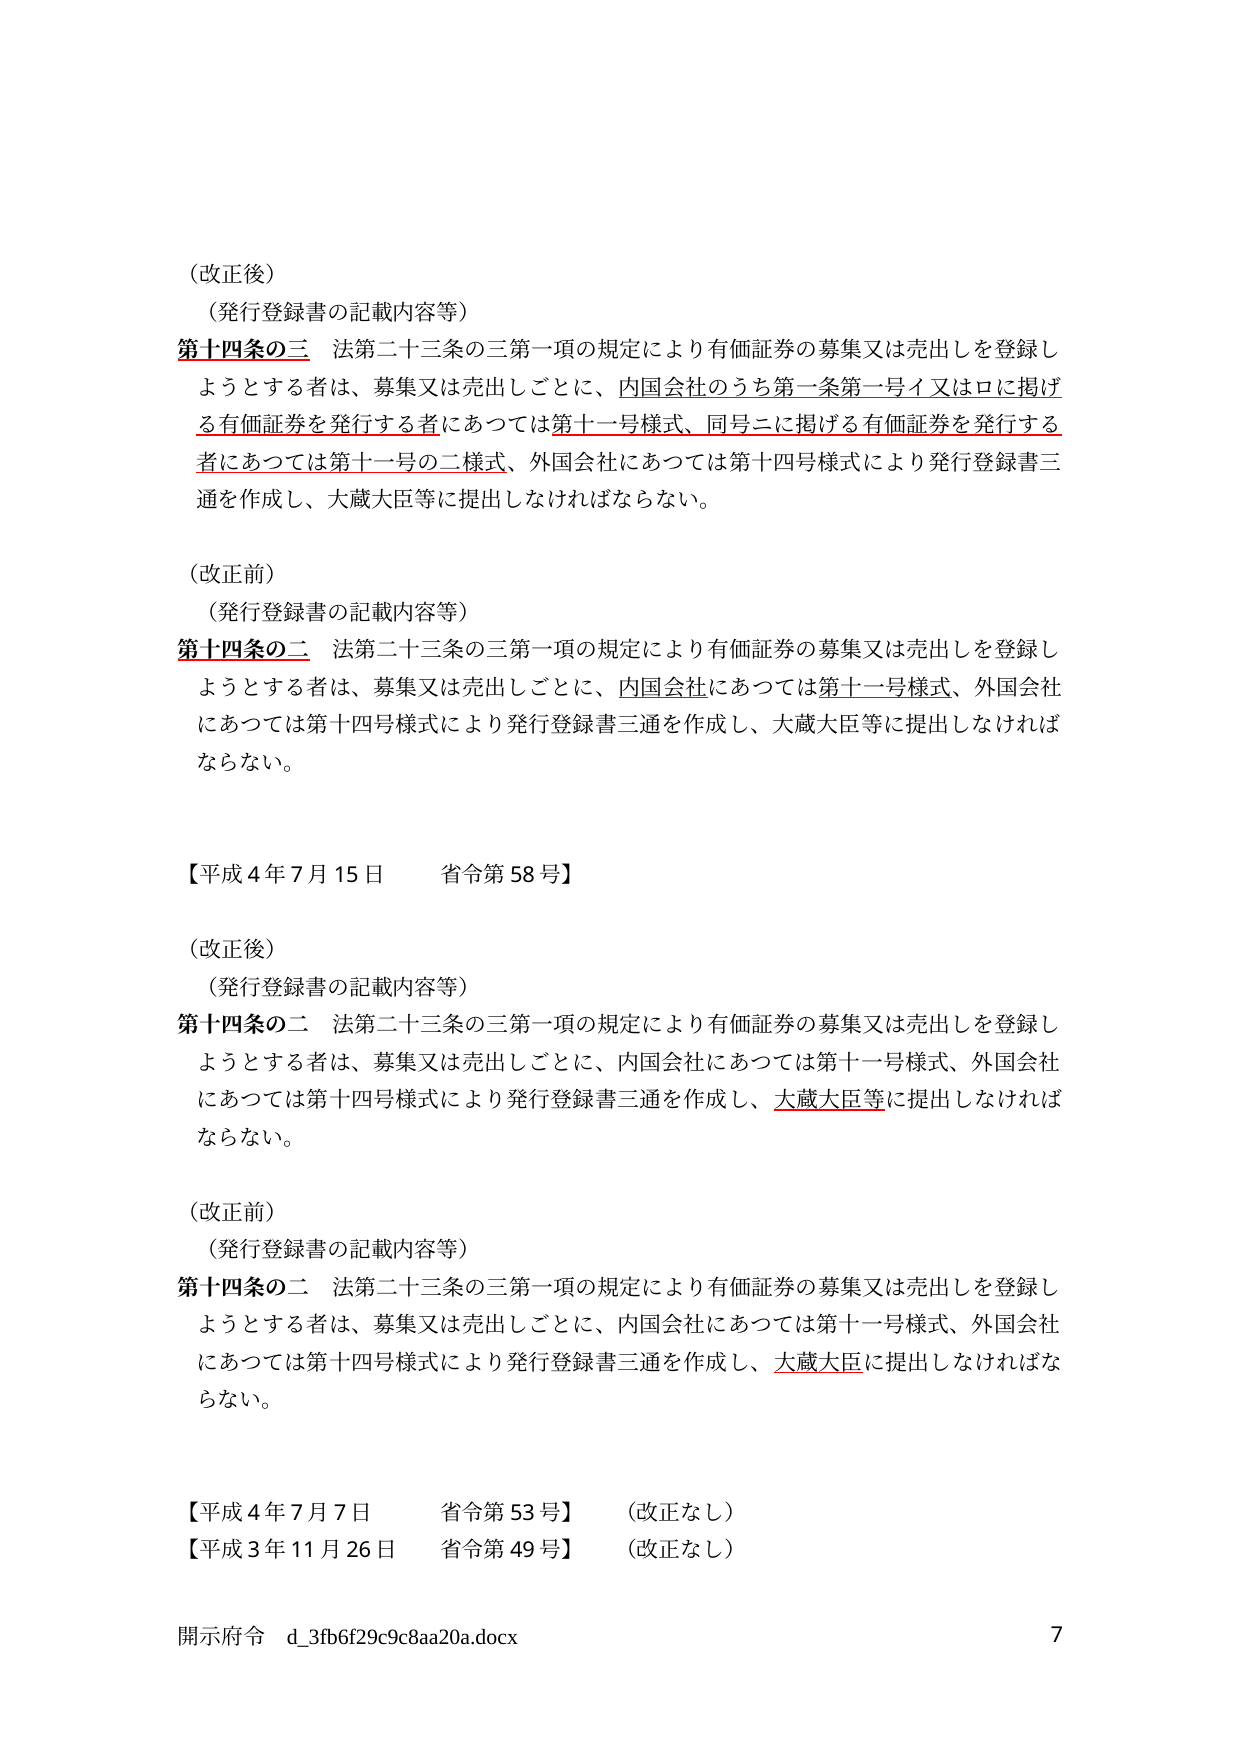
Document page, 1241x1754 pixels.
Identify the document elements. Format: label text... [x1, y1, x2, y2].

text 第十四条の二 法第二十三条の三第一項の規定により有価証券の募集又は売出しを登録しようとする者は、募集又は売出しごとに、内国会社にあつては第十一号様式、外国会社にあつては第十四号様式により発行登録書三通を作成し、大蔵大臣等に提出しなければならない。 [177, 1004, 1063, 1154]
text （改正前） [177, 554, 1063, 592]
text （発行登録書の記載内容等） [196, 592, 1063, 629]
text （改正前） [177, 1192, 1063, 1229]
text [177, 1267, 1063, 1417]
text 【平成4年7月7日 省令第53号】 （改正なし） [177, 1492, 1063, 1529]
text （発行登録書の記載内容等） [196, 1229, 1063, 1267]
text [177, 329, 1063, 517]
text 【平成3年11月26日 省令第49号】 （改正なし） [177, 1529, 1063, 1567]
text （発行登録書の記載内容等） [196, 967, 1063, 1004]
text 第十四条の二 法第二十三条の三第一項の規定により有価証券の募集又は売出しを登録しようとする者は、募集又は売出しごとに、内国会社にあつては第十一号様式、外国会社にあつては第十四号様式により発行登録書三通を作成し、大蔵大臣等に提出しなければならない。 [177, 629, 1063, 779]
text 【平成4年7月15日 省令第58号】 [177, 854, 1063, 892]
text （改正後） [177, 929, 1063, 967]
text （発行登録書の記載内容等） [196, 292, 1063, 329]
text （改正後） [177, 254, 1063, 292]
